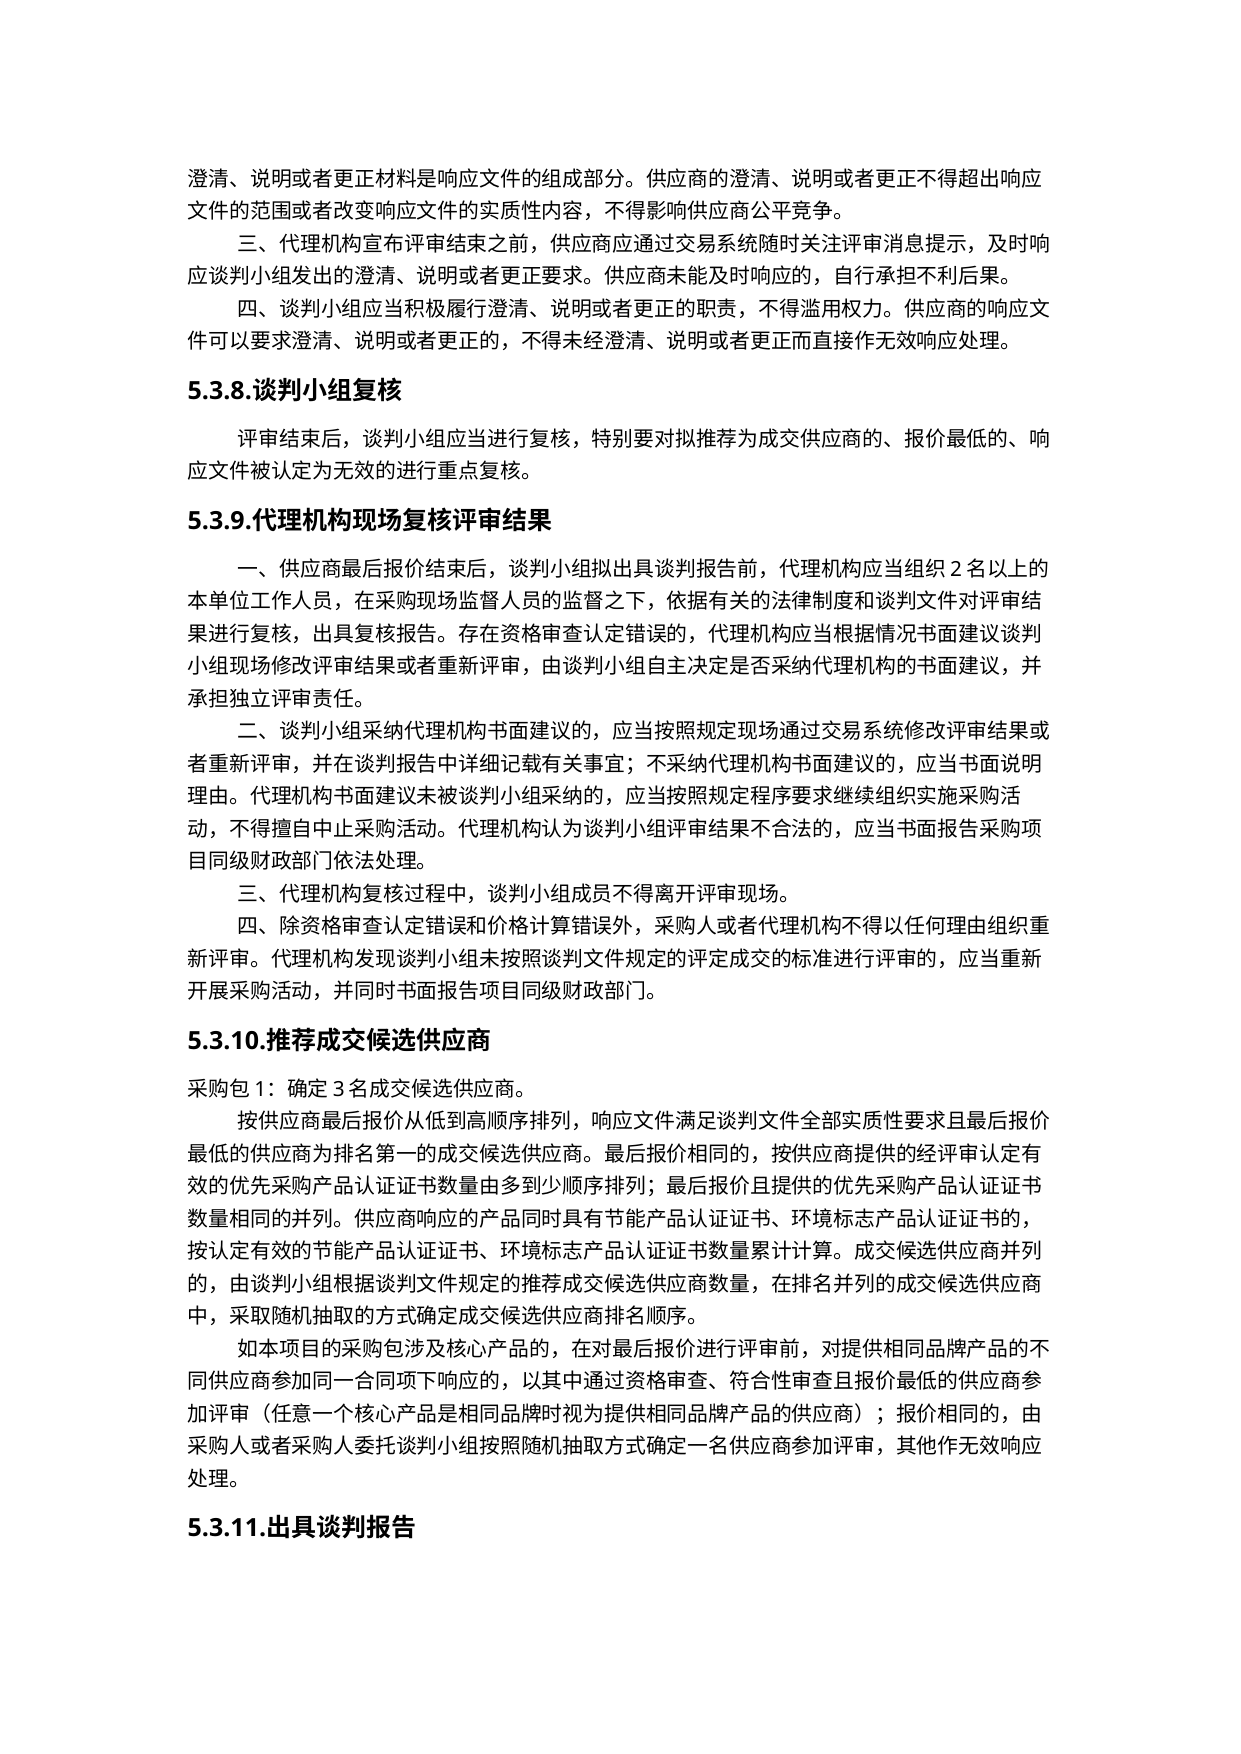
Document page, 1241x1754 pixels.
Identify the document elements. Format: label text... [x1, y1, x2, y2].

text 5.3.8.谈判小组复核 [187, 357, 1053, 422]
text 四、谈判小组应当积极履行澄清、说明或者更正的职责，不得滥用权力。供应商的响应文件可以要求澄清、说明或者更正的，不得未经澄清、说明或者更正而直接作无效响应处理。 [187, 292, 1053, 357]
text 5.3.9.代理机构现场复核评审结果 [187, 487, 1053, 552]
text 三、代理机构宣布评审结束之前，供应商应通过交易系统随时关注评审消息提示，及时响应谈判小组发出的澄清、说明或者更正要求。供应商未能及时响应的，自行承担不利后果。 [187, 227, 1053, 292]
text 二、谈判小组采纳代理机构书面建议的，应当按照规定现场通过交易系统修改评审结果或者重新评审，并在谈判报告中详细记载有关事宜；不采纳代理机构书面建议的，应当书面说明理由。代理机构书面建议未被谈判小组采纳的，应当按照规定程序要求继续组织实施采购活动，不得擅自中止采购活动。代理机构认为谈判小组评审结果不合法的，应当书面报告采购项目同级财政部门依法处理。 [187, 714, 1053, 877]
text 三、代理机构复核过程中，谈判小组成员不得离开评审现场。 [187, 877, 1053, 909]
text 按供应商最后报价从低到高顺序排列，响应文件满足谈判文件全部实质性要求且最后报价最低的供应商为排名第一的成交候选供应商。最后报价相同的，按供应商提供的经评审认定有效的优先采购产品认证证书数量由多到少顺序排列；最后报价且提供的优先采购产品认证证书数量相同的并列。供应商响应的产品同时具有节能产品认证证书、环境标志产品认证证书的，按认定有效的节能产品认证证书、环境标志产品认证证书数量累计计算。成交候选供应商并列的，由谈判小组根据谈判文件规定的推荐成交候选供应商数量，在排名并列的成交候选供应商中，采取随机抽取的方式确定成交候选供应商排名顺序。 [187, 1104, 1053, 1332]
text 一、供应商最后报价结束后，谈判小组拟出具谈判报告前，代理机构应当组织2名以上的本单位工作人员，在采购现场监督人员的监督之下，依据有关的法律制度和谈判文件对评审结果进行复核，出具复核报告。存在资格审查认定错误的，代理机构应当根据情况书面建议谈判小组现场修改评审结果或者重新评审，由谈判小组自主决定是否采纳代理机构的书面建议，并承担独立评审责任。 [187, 552, 1053, 714]
text 如本项目的采购包涉及核心产品的，在对最后报价进行评审前，对提供相同品牌产品的不同供应商参加同一合同项下响应的，以其中通过资格审查、符合性审查且报价最低的供应商参加评审（任意一个核心产品是相同品牌时视为提供相同品牌产品的供应商）；报价相同的，由采购人或者采购人委托谈判小组按照随机抽取方式确定一名供应商参加评审，其他作无效响应处理。 [187, 1332, 1053, 1494]
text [187, 162, 1053, 227]
text 四、除资格审查认定错误和价格计算错误外，采购人或者代理机构不得以任何理由组织重新评审。代理机构发现谈判小组未按照谈判文件规定的评定成交的标准进行评审的，应当重新开展采购活动，并同时书面报告项目同级财政部门。 [187, 909, 1053, 1007]
text 5.3.10.推荐成交候选供应商 [187, 1007, 1053, 1072]
text 5.3.11.出具谈判报告 [187, 1494, 1053, 1559]
text 评审结束后，谈判小组应当进行复核，特别要对拟推荐为成交供应商的、报价最低的、响应文件被认定为无效的进行重点复核。 [187, 422, 1053, 487]
text 采购包1：确定3名成交候选供应商。 [187, 1072, 1053, 1104]
